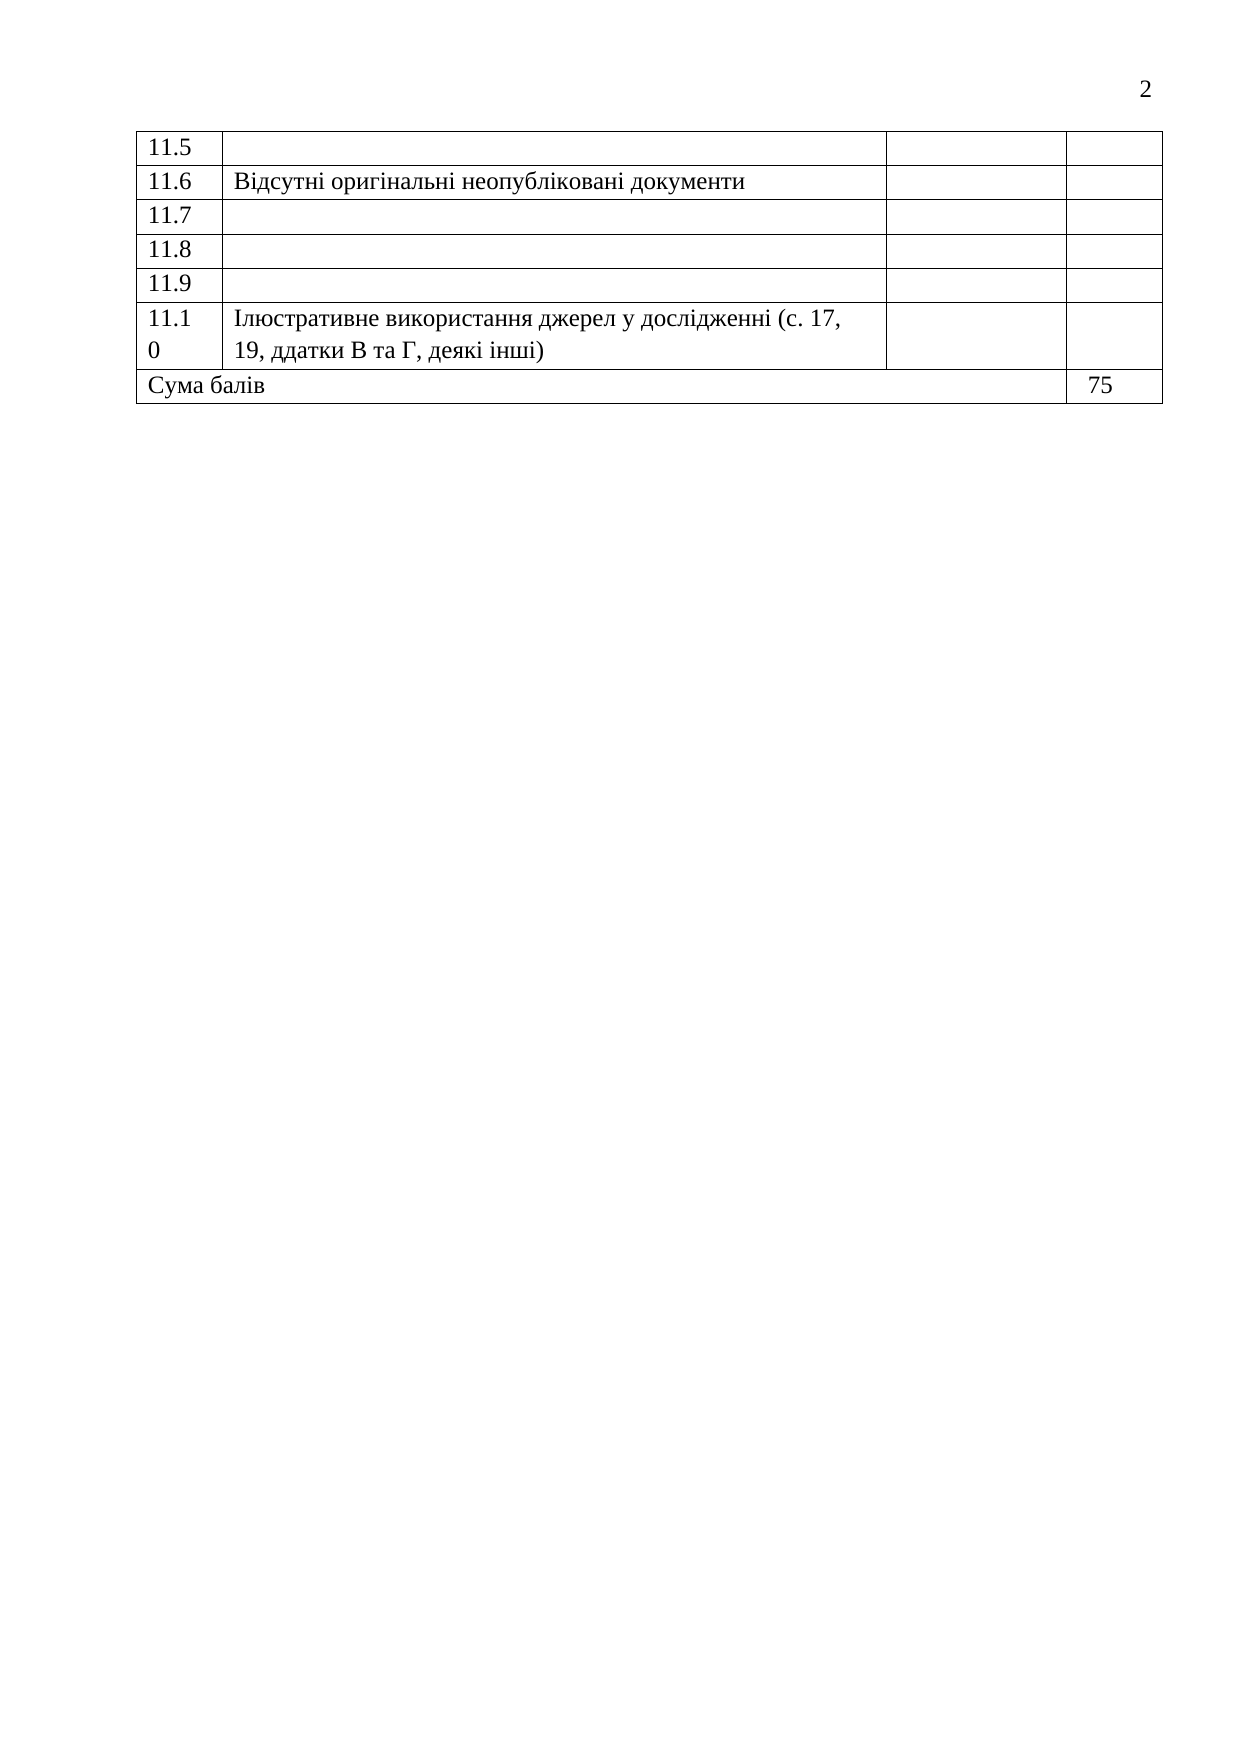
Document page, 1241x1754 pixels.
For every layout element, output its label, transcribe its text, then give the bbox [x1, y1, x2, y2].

table_cell 11.7 [137, 200, 222, 233]
table_cell [887, 303, 1066, 369]
table_cell [887, 235, 1066, 267]
table_cell [1067, 200, 1162, 233]
table_cell [1067, 166, 1162, 199]
table_cell [1067, 132, 1162, 165]
table_cell [223, 235, 886, 267]
table_cell [1067, 235, 1162, 267]
table_cell [223, 132, 886, 165]
table_cell Ілюстративне використання джерел у дослідженні (с. 17, 19, ддатки В та Г, деякі інші) [223, 303, 886, 369]
table_cell [887, 166, 1066, 199]
table_cell Відсутні оригінальні неопубліковані документи [223, 166, 886, 199]
table_cell Сума балів [137, 370, 1066, 403]
table_cell 11.6 [137, 166, 222, 199]
table_cell [1067, 303, 1162, 369]
table_cell 11.10 [137, 303, 222, 369]
table_cell [887, 132, 1066, 165]
table_cell 75 [1067, 370, 1162, 403]
table_cell 11.8 [137, 235, 222, 267]
table_cell [887, 269, 1066, 302]
table_cell [223, 269, 886, 302]
table_cell 11.9 [137, 269, 222, 302]
table_cell [223, 200, 886, 233]
table_cell [887, 200, 1066, 233]
table_cell 11.5 [137, 132, 222, 165]
table_cell [1067, 269, 1162, 302]
